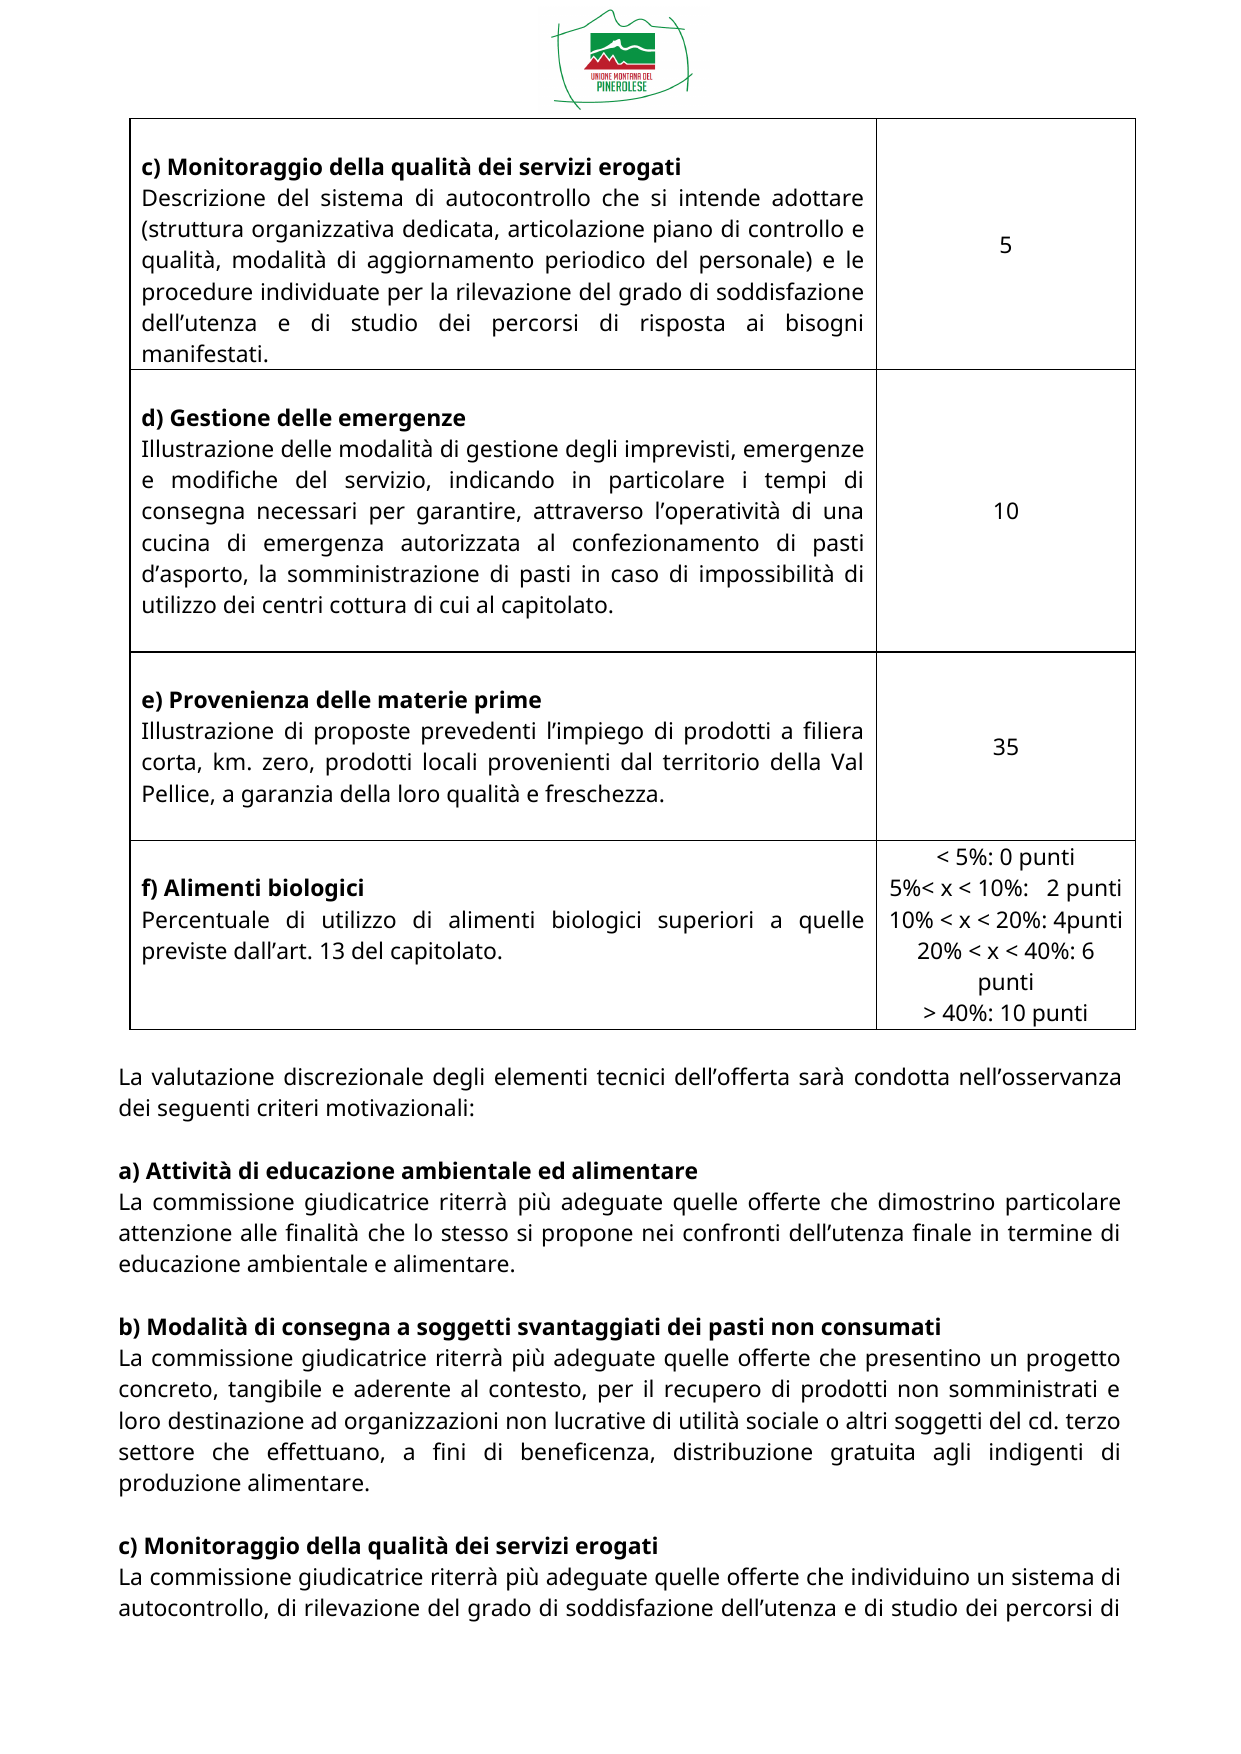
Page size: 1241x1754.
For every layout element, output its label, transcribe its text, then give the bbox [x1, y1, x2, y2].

table_cell 10 [877, 370, 1135, 651]
text La commissione giudicatrice riterrà più adeguate quelle offerte che presentino un progetto concreto, tangibile e aderente al contesto, per il recupero di prodotti non somministrati e loro destinazione ad organizzazioni non lucrative di utilità sociale o altri soggetti del cd. terzo settore che effettuano, a fini di beneficenza, distribuzione gratuita agli indigenti di produzione alimentare. [118, 1342, 1122, 1498]
table_cell f) Alimenti biologici Percentuale di utilizzo di alimenti biologici superiori a quelle previste dall’art. 13 del capitolato. [131, 841, 876, 1028]
text c) Monitoraggio della qualità dei servizi erogati [118, 1529, 1122, 1561]
table_cell d) Gestione delle emergenze Illustrazione delle modalità di gestione degli imprevisti, emergenze e modifiche del servizio, indicando in particolare i tempi di consegna necessari per garantire, attraverso l’operatività di una cucina di emergenza autorizzata al confezionamento di pasti d’asporto, la somministrazione di pasti in caso di impossibilità di utilizzo dei centri cottura di cui al capitolato. [131, 370, 876, 651]
table_cell 5 [877, 119, 1135, 369]
table_cell e) Provenienza delle materie prime Illustrazione di proposte prevedenti l’impiego di prodotti a filiera corta, km. zero, prodotti locali provenienti dal territorio della Val Pellice, a garanzia della loro qualità e freschezza. [131, 653, 876, 840]
text La valutazione discrezionale degli elementi tecnici dell’offerta sarà condotta nell’osservanza dei seguenti criteri motivazionali: [118, 1061, 1122, 1123]
text La commissione giudicatrice riterrà più adeguate quelle offerte che dimostrino particolare attenzione alle finalità che lo stesso si propone nei confronti dell’utenza finale in termine di educazione ambientale e alimentare. [118, 1186, 1122, 1279]
table_cell < 5%: 0 punti 5%< x < 10%: 2 punti 10% < x < 20%: 4punti 20% < x < 40%: 6 punti > 40%: 10 punti [877, 841, 1135, 1028]
text a) Attività di educazione ambientale ed alimentare [118, 1154, 1122, 1186]
text b) Modalità di consegna a soggetti svantaggiati dei pasti non consumati [118, 1311, 1122, 1342]
table_cell c) Monitoraggio della qualità dei servizi erogati Descrizione del sistema di autocontrollo che si intende adottare (struttura organizzativa dedicata, articolazione piano di controllo e qualità, modalità di aggiornamento periodico del personale) e le procedure individuate per la rilevazione del grado di soddisfazione dell’utenza e di studio dei percorsi di risposta ai bisogni manifestati. [131, 119, 876, 369]
table_cell 35 [877, 653, 1135, 840]
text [118, 1561, 1122, 1623]
